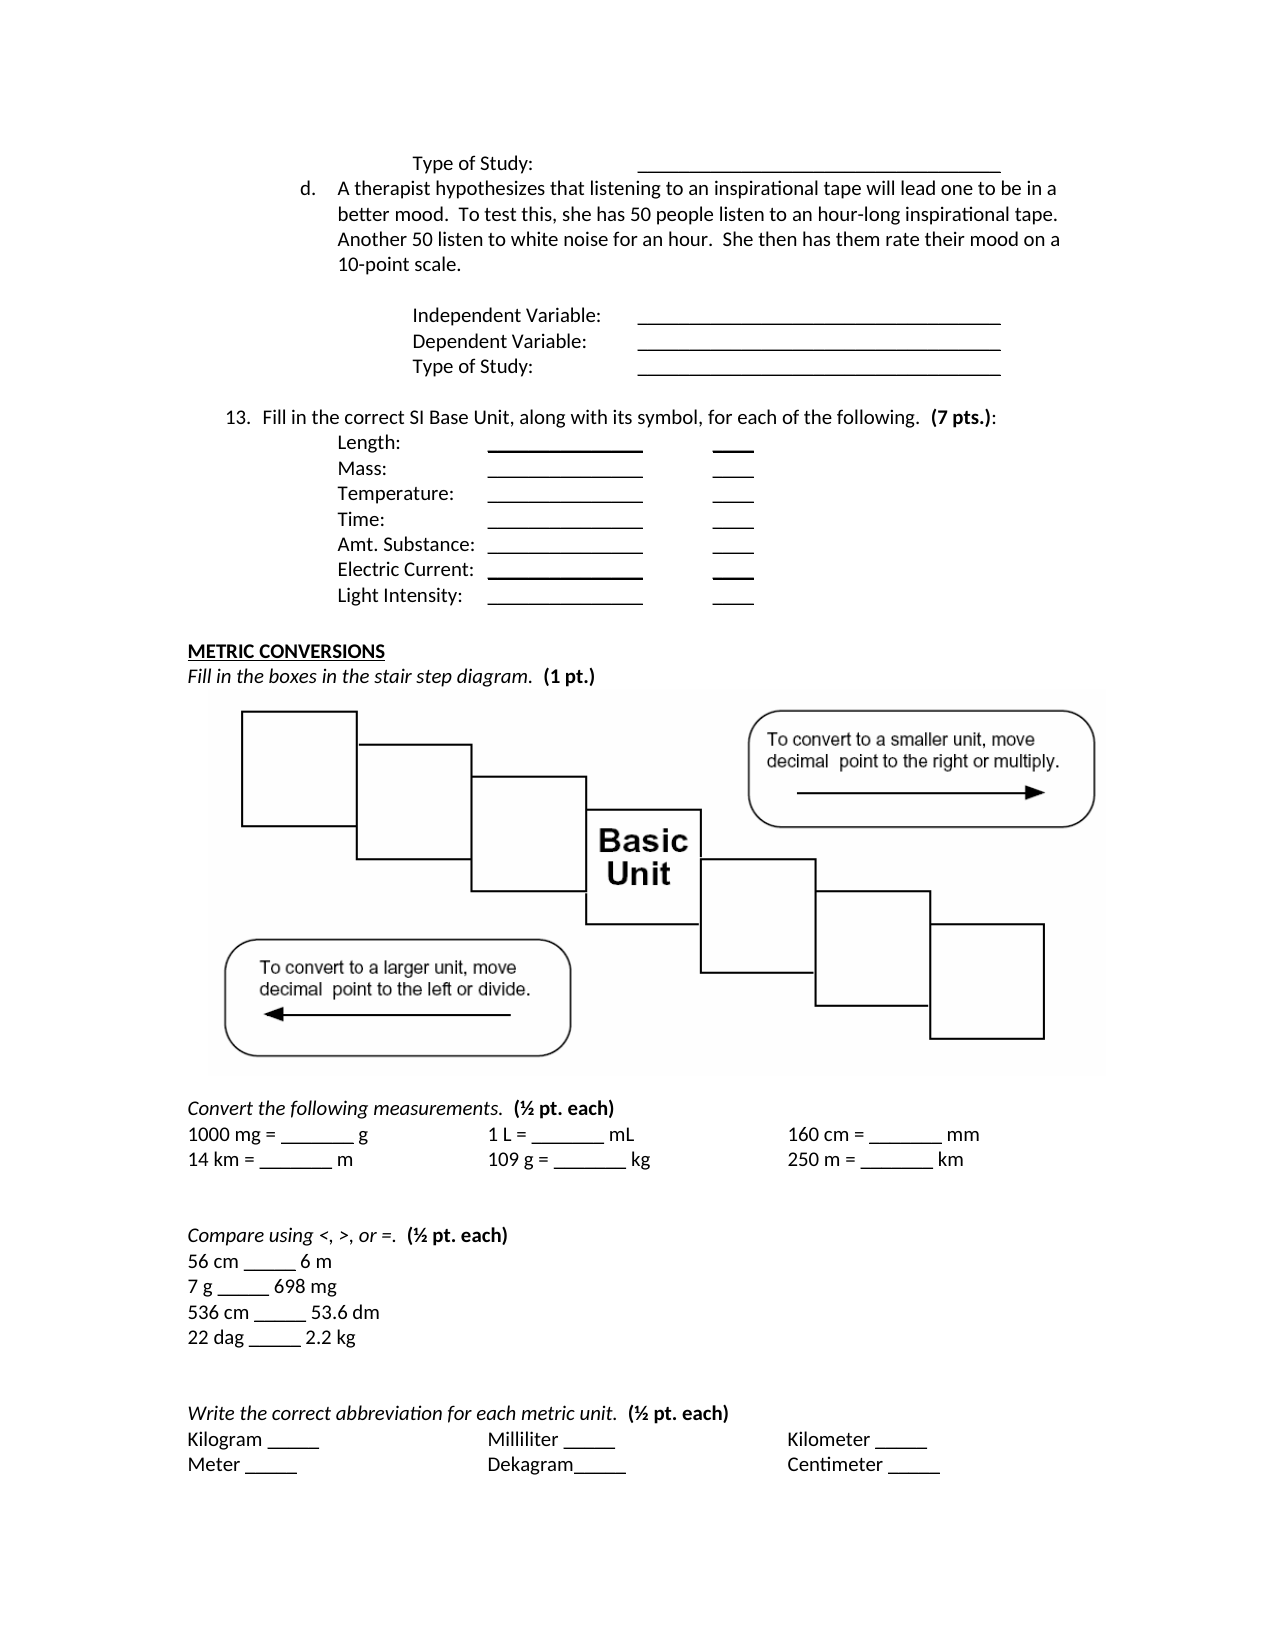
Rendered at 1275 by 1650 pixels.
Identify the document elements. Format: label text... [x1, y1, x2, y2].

text Compare using <, >, or =. (½ pt. each) [187, 1223, 1087, 1248]
text Kilogram _____ Milliliter _____ Kilometer _____ [187, 1426, 1087, 1451]
text METRIC CONVERSIONS [187, 638, 1087, 663]
list Type of Study: ___________________________________ [337, 353, 1087, 379]
text Time: _______________ ____ [262, 506, 1087, 531]
text 22 dag _____ 2.2 kg [187, 1324, 1087, 1350]
text Electric Current: _______________ ____ [262, 557, 1087, 582]
list Fill in the correct SI Base Unit, along with its symbol, for each of the following. (7 pts.): [225, 404, 1087, 429]
text Amt. Substance: _______________ ____ [262, 531, 1087, 557]
text 536 cm _____ 53.6 dm [187, 1299, 1087, 1324]
text Write the correct abbreviation for each metric unit. (½ pt. each) [187, 1401, 1087, 1426]
text Temperature: _______________ ____ [262, 480, 1087, 506]
text 1000 mg = _______ g 1 L = _______ mL 160 cm = _______ mm [187, 1121, 1087, 1146]
text Convert the following measurements. (½ pt. each) [187, 1096, 1087, 1121]
text 56 cm _____ 6 m [187, 1248, 1087, 1273]
text Mass: _______________ ____ [262, 455, 1087, 480]
list A therapist hypothesizes that listening to an inspirational tape will lead one to be in a better mood. To test this, she has 50 people listen to an hour-long inspirational tape. Another 50 listen to white noise for an hour. She then has them rate their mood on a 10-point scale. [300, 175, 1087, 277]
text 7 g _____ 698 mg [187, 1273, 1087, 1299]
list Dependent Variable: ___________________________________ [337, 328, 1087, 353]
list Independent Variable: ___________________________________ [337, 302, 1087, 328]
text 14 km = _______ m 109 g = _______ kg 250 m = _______ km [187, 1146, 1087, 1172]
text Meter _____ Dekagram_____ Centimeter _____ [187, 1451, 1087, 1477]
text Light Intensity: _______________ ____ [262, 582, 1087, 607]
text Fill in the boxes in the stair step diagram. (1 pt.) [187, 663, 1087, 689]
text Length: _______________ ____ [262, 429, 1087, 455]
list Type of Study: ___________________________________ [337, 150, 1087, 175]
